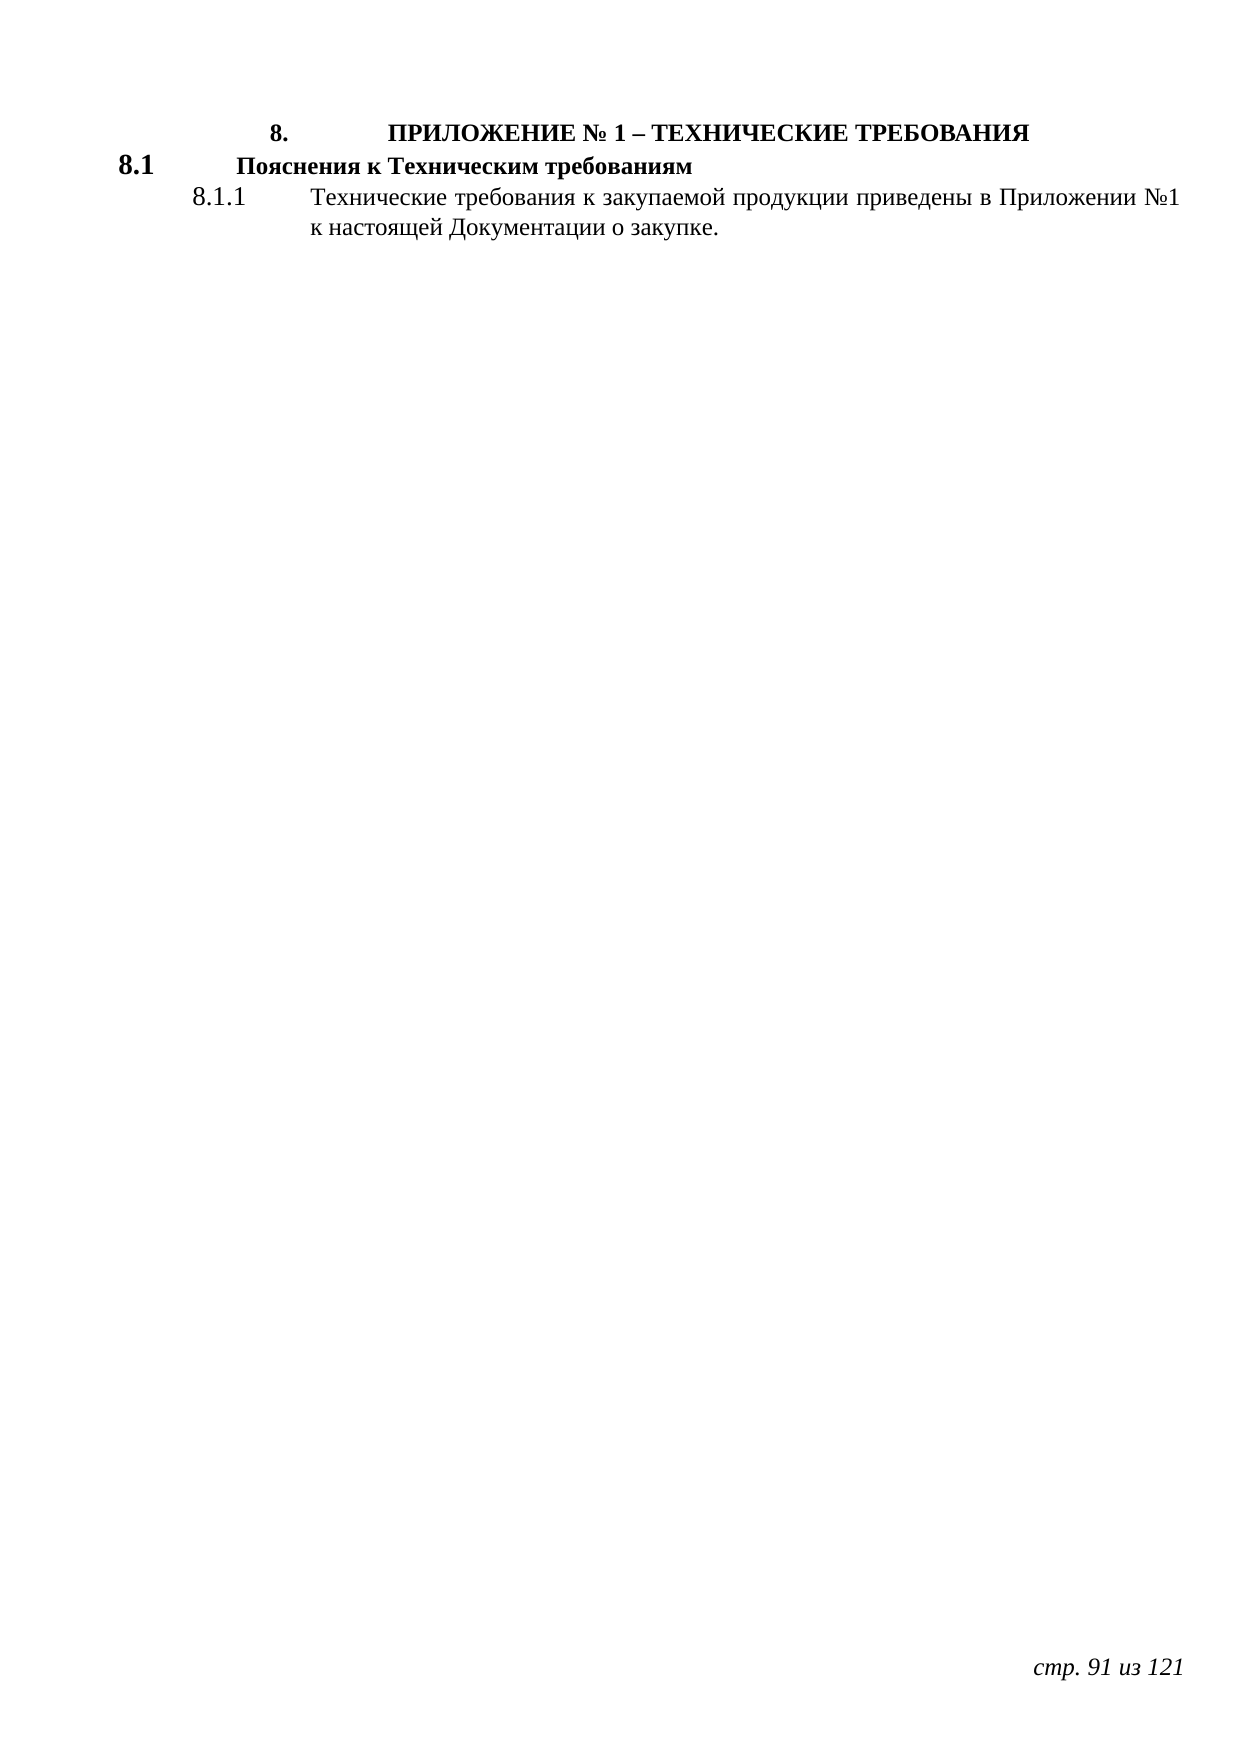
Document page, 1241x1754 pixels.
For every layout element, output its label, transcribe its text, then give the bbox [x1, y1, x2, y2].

list Технические требования к закупаемой продукции приведены в Приложении №1 к настоящей Документации о закупке. [192, 180, 1181, 240]
subtitle ПРИЛОЖЕНИЕ № 1 – ТЕХНИЧЕСКИЕ ТРЕБОВАНИЯ [118, 118, 1181, 147]
subtitle Пояснения к Техническим требованиям [118, 147, 1181, 180]
